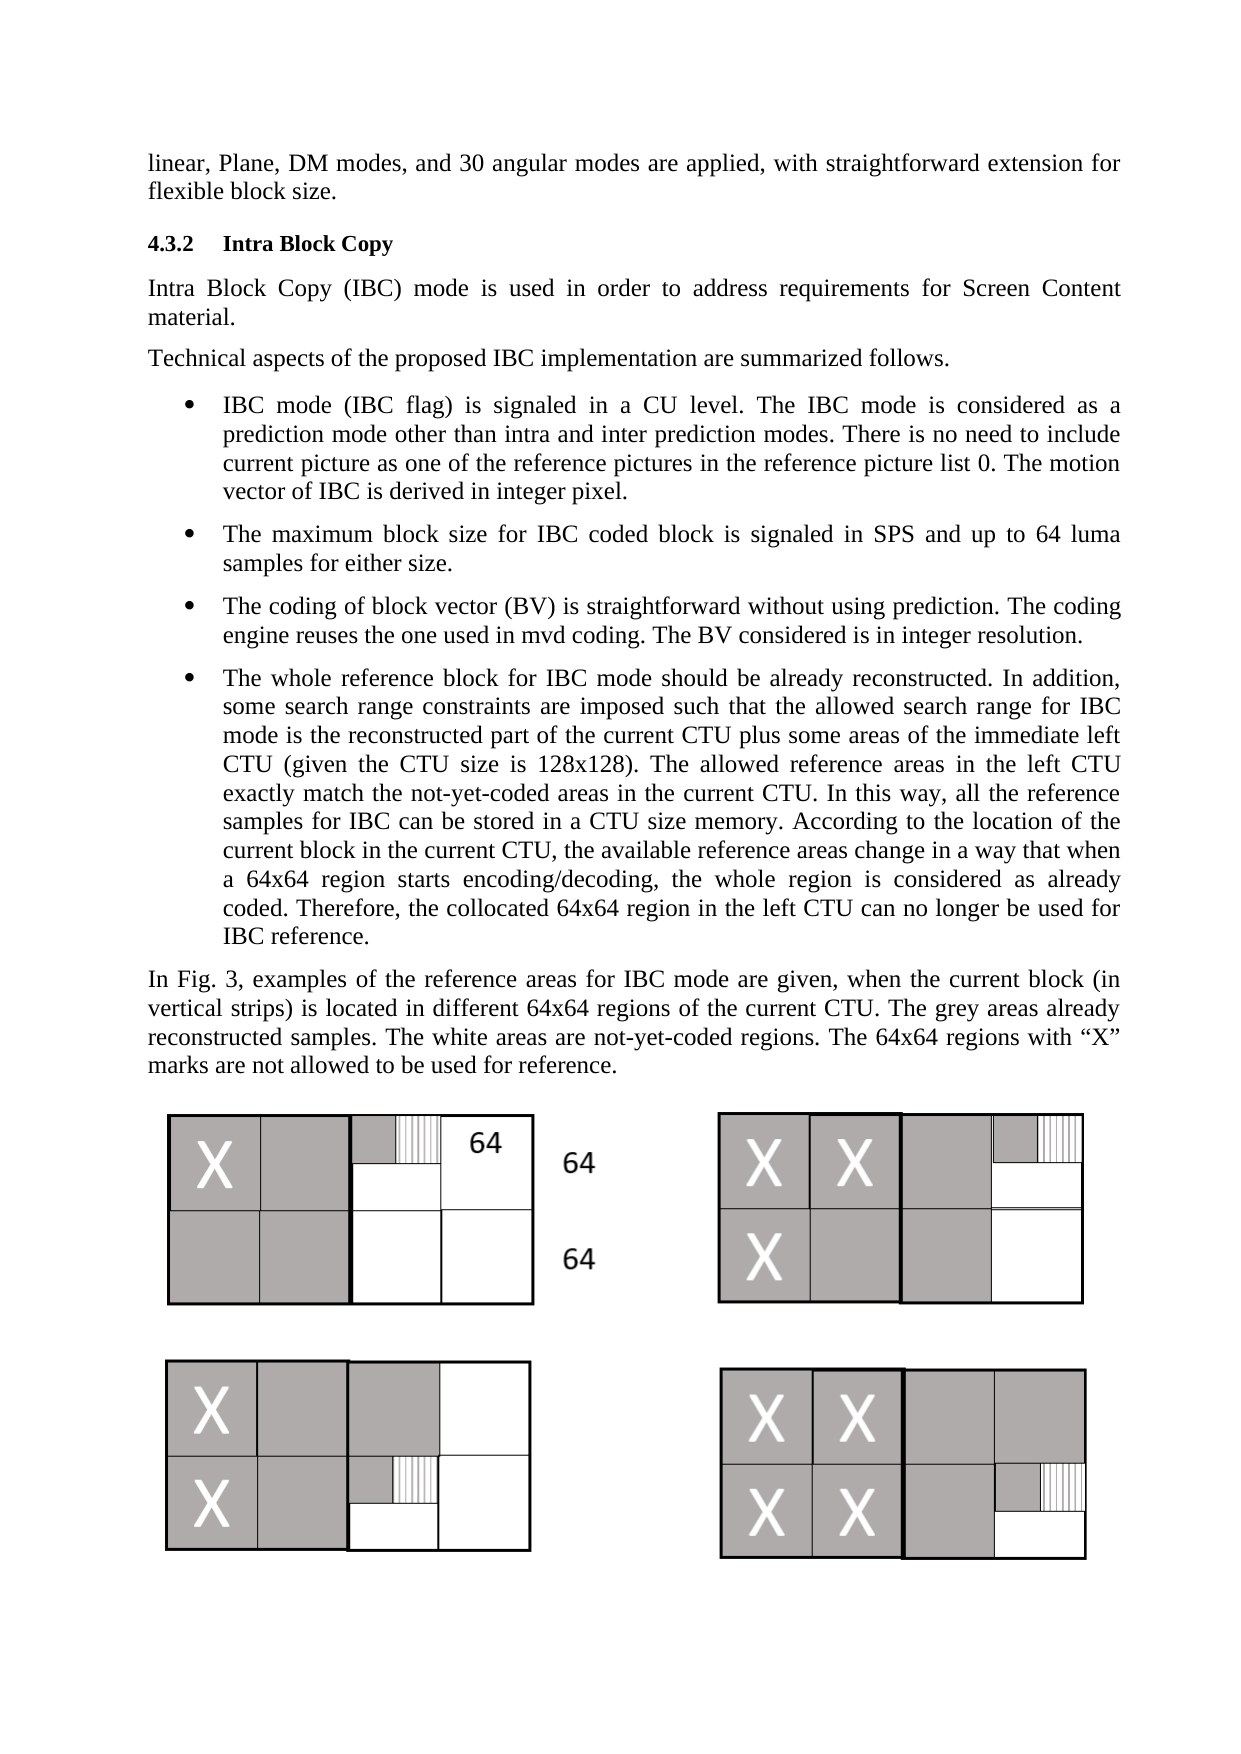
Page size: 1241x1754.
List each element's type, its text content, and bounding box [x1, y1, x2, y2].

list IBC mode (IBC flag) is signaled in a CU level. The IBC mode is considered as a prediction mode other than intra and inter prediction modes. There is no need to include current picture as one of the reference pictures in the reference picture list 0. The motion vector of IBC is derived in integer pixel. [185, 390, 1122, 505]
list The maximum block size for IBC coded block is signaled in SPS and up to 64 luma samples for either size. [185, 519, 1122, 577]
list The whole reference block for IBC mode should be already reconstructed. In addition, some search range constraints are imposed such that the allowed search range for IBC mode is the reconstructed part of the current CTU plus some areas of the immediate left CTU (given the CTU size is 128x128). The allowed reference areas in the left CTU exactly match the not-yet-coded areas in the current CTU. In this way, all the reference samples for IBC can be stored in a CTU size memory. According to the location of the current block in the current CTU, the available reference areas change in a way that when a 64x64 region starts encoding/decoding, the whole region is considered as already coded. Therefore, the collocated 64x64 region in the left CTU can no longer be used for IBC reference. [185, 663, 1122, 950]
text Intra Block Copy (IBC) mode is used in order to address requirements for Screen Content material. [148, 273, 1122, 330]
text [148, 148, 1122, 205]
picture [147, 1093, 1087, 1602]
list The coding of block vector (BV) is straightforward without using prediction. The coding engine reuses the one used in mvd coding. The BV considered is in integer resolution. [185, 591, 1122, 648]
text Technical aspects of the proposed IBC implementation are summarized follows. [148, 343, 1122, 372]
text In Fig. 3, examples of the reference areas for IBC mode are given, when the current block (in vertical strips) is located in different 64x64 regions of the current CTU. The grey areas already reconstructed samples. The white areas are not-yet-coded regions. The 64x64 regions with “X” marks are not allowed to be used for reference. [148, 964, 1122, 1079]
subtitle Intra Block Copy [148, 230, 1122, 257]
